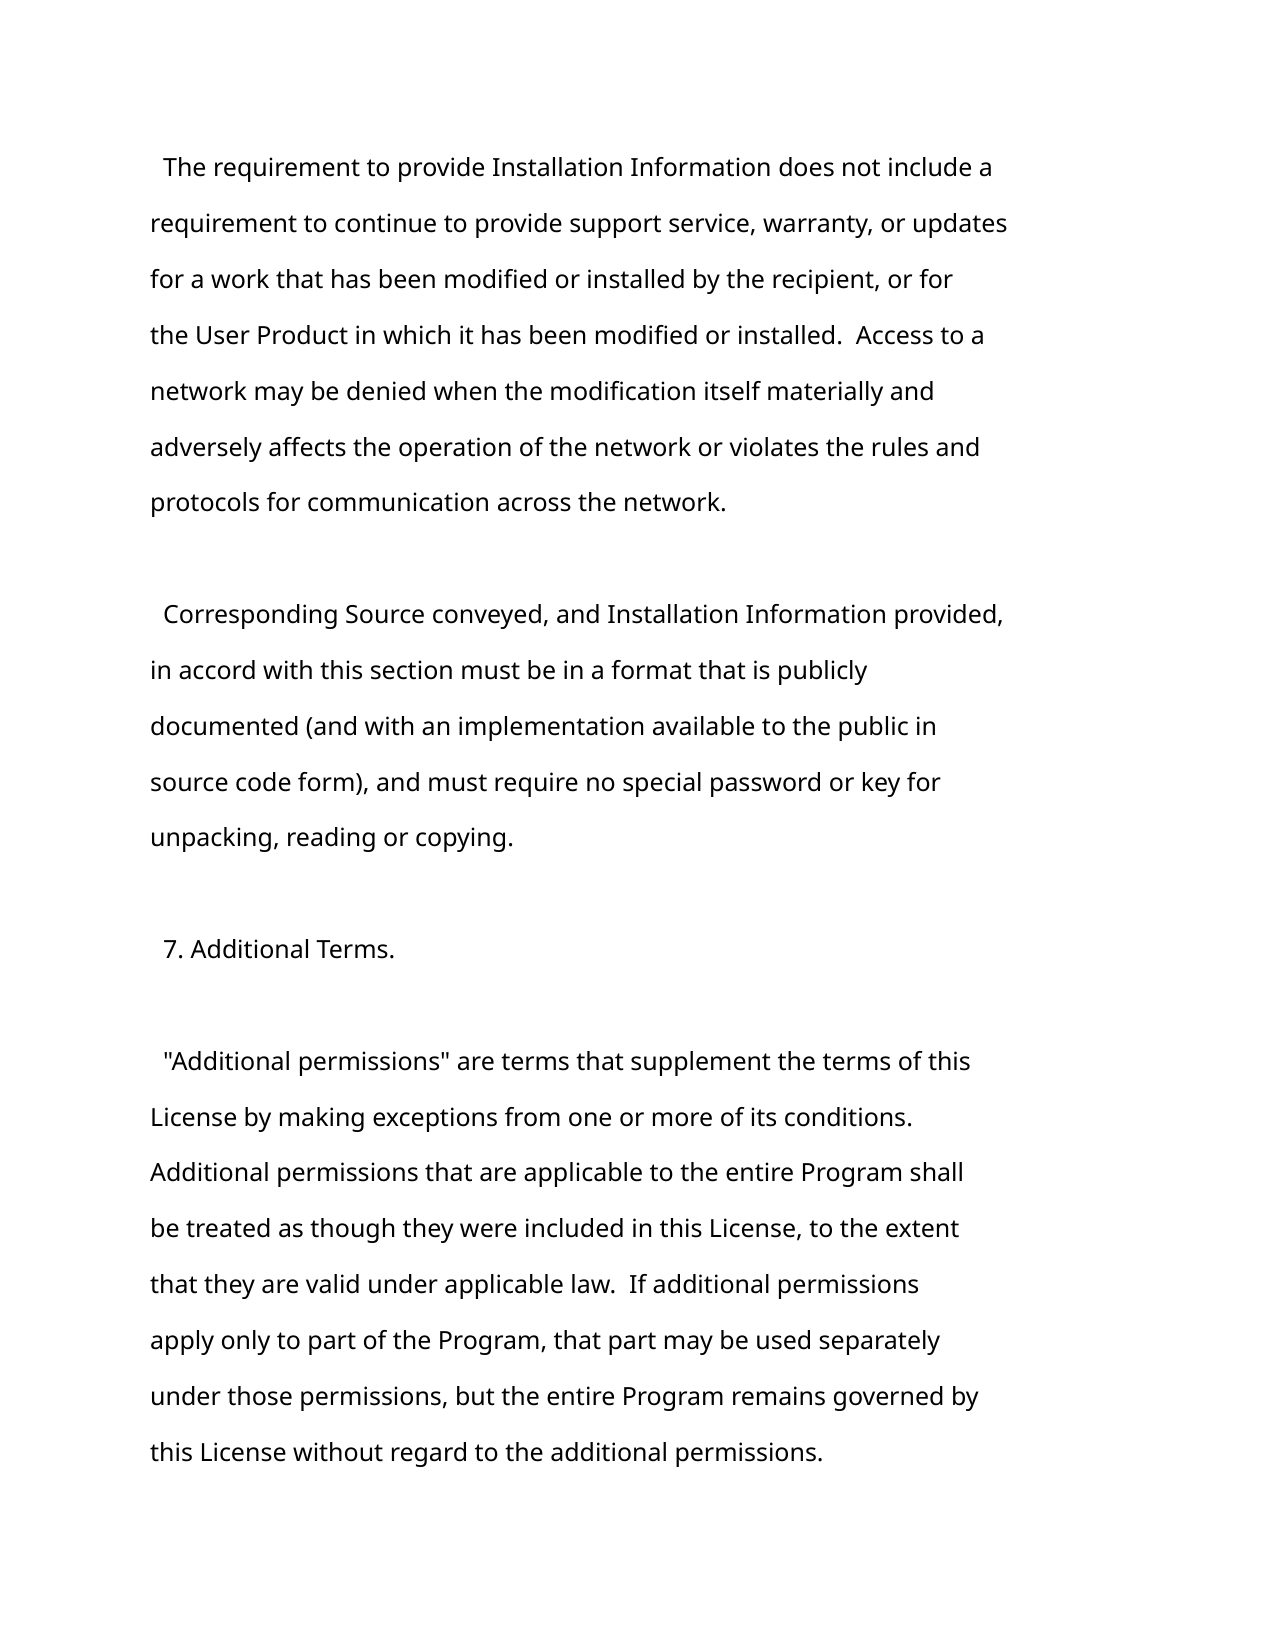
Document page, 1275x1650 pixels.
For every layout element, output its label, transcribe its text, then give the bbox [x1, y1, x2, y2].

text under those permissions, but the entire Program remains governed by [150, 1378, 1125, 1412]
text for a work that has been modified or installed by the recipient, or for [150, 262, 1125, 296]
text Corresponding Source conveyed, and Installation Information provided, [150, 597, 1125, 631]
text requirement to continue to provide support service, warranty, or updates [150, 206, 1125, 240]
text protocols for communication across the network. [150, 485, 1125, 519]
text The requirement to provide Installation Information does not include a [150, 150, 1125, 184]
text unpacking, reading or copying. [150, 820, 1125, 854]
text network may be denied when the modification itself materially and [150, 373, 1125, 407]
text that they are valid under applicable law. If additional permissions [150, 1267, 1125, 1301]
text "Additional permissions" are terms that supplement the terms of this [150, 1043, 1125, 1077]
text 7. Additional Terms. [150, 932, 1125, 966]
text the User Product in which it has been modified or installed. Access to a [150, 317, 1125, 352]
text documented (and with an implementation available to the public in [150, 708, 1125, 742]
text apply only to part of the Program, that part may be used separately [150, 1322, 1125, 1357]
text adversely affects the operation of the network or violates the rules and [150, 429, 1125, 463]
text Additional permissions that are applicable to the entire Program shall [150, 1155, 1125, 1189]
text source code form), and must require no special password or key for [150, 764, 1125, 798]
text this License without regard to the additional permissions. [150, 1434, 1125, 1468]
text License by making exceptions from one or more of its conditions. [150, 1099, 1125, 1133]
text be treated as though they were included in this License, to the extent [150, 1211, 1125, 1245]
text in accord with this section must be in a format that is publicly [150, 652, 1125, 687]
